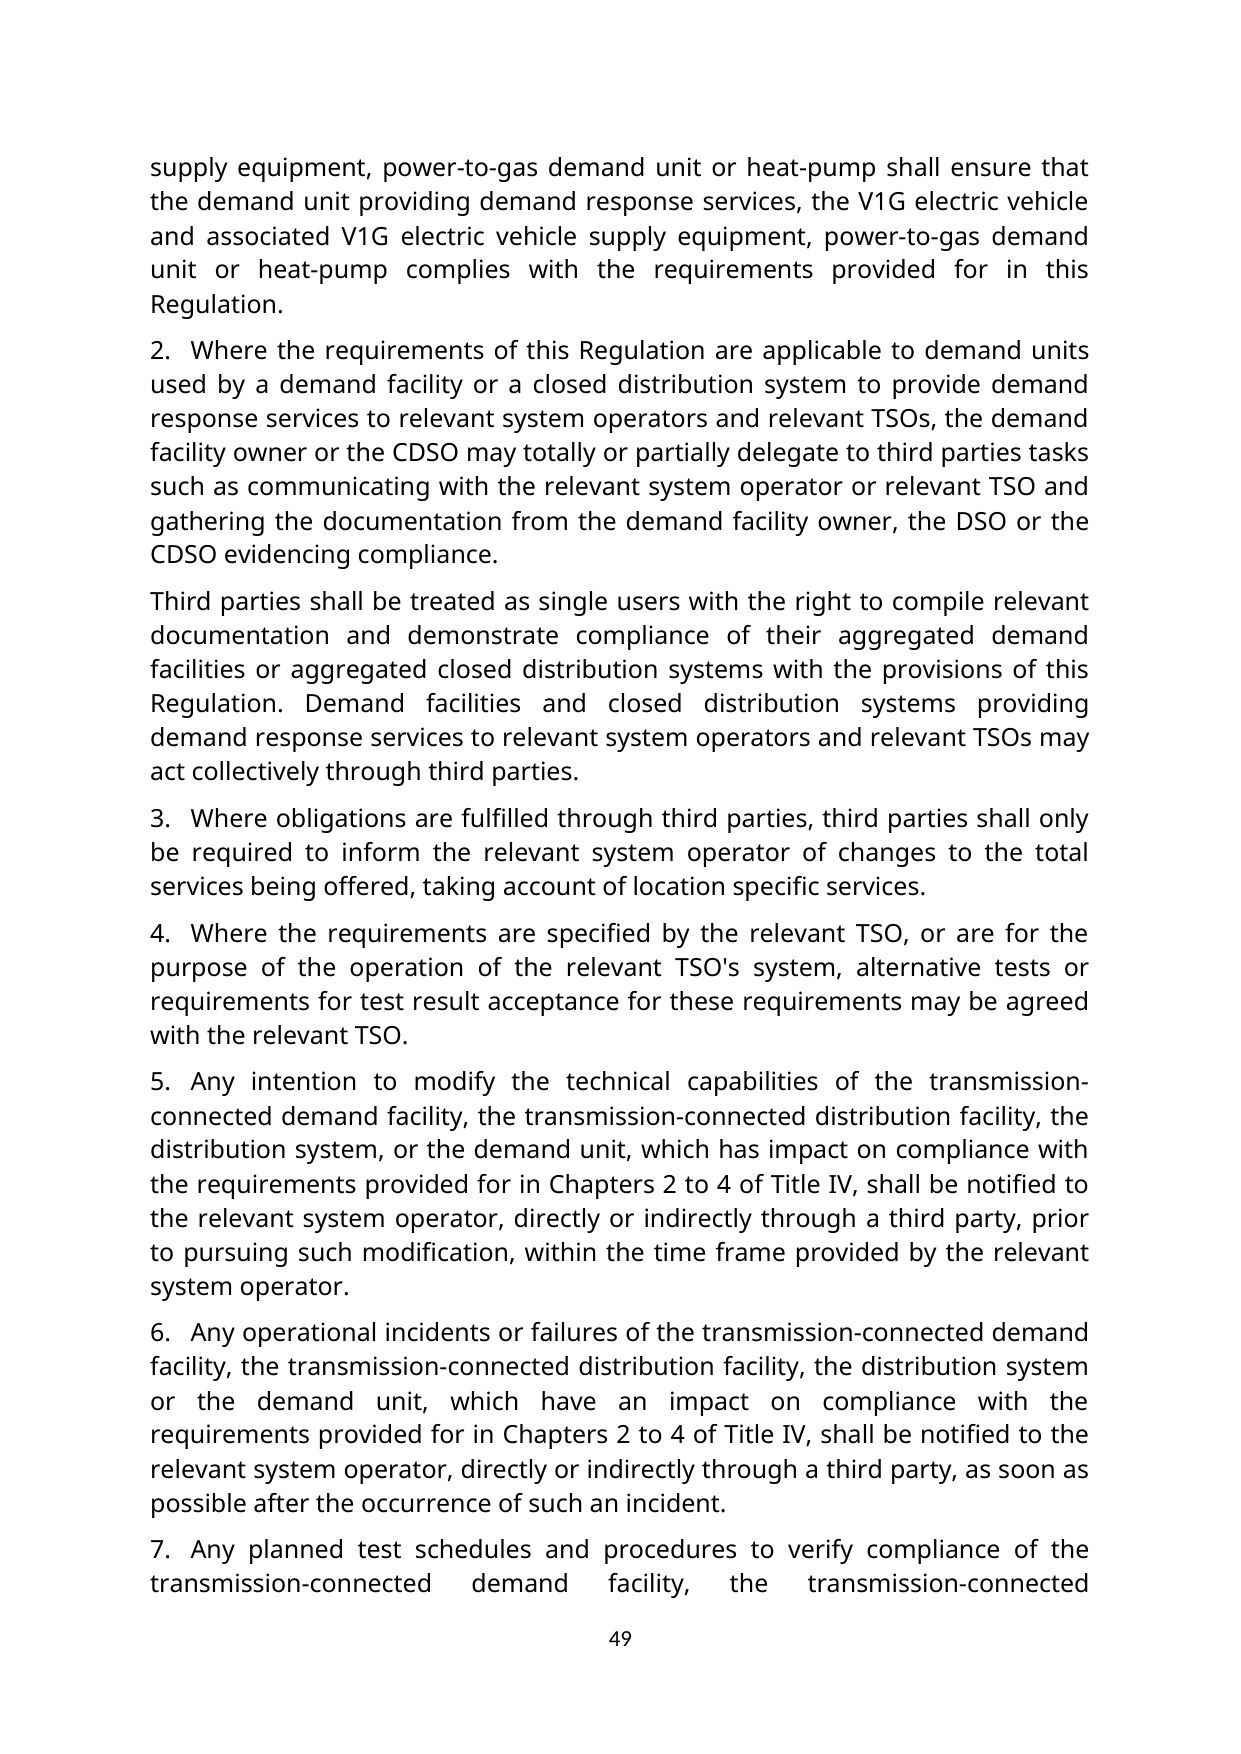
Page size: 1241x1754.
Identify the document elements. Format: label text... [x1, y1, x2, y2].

text 4. Where the requirements are specified by the relevant TSO, or are for the purpose of the operation of the relevant TSO's system, alternative tests or requirements for test result acceptance for these requirements may be agreed with the relevant TSO. [150, 915, 1090, 1052]
text 6. Any operational incidents or failures of the transmission-connected demand facility, the transmission-connected distribution facility, the distribution system or the demand unit, which have an impact on compliance with the requirements provided for in Chapters 2 to 4 of Title IV, shall be notified to the relevant system operator, directly or indirectly through a third party, as soon as possible after the occurrence of such an incident. [150, 1315, 1090, 1519]
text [150, 150, 1090, 320]
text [150, 1532, 1090, 1600]
text Third parties shall be treated as single users with the right to compile relevant documentation and demonstrate compliance of their aggregated demand facilities or aggregated closed distribution systems with the provisions of this Regulation. Demand facilities and closed distribution systems providing demand response services to relevant system operators and relevant TSOs may act collectively through third parties. [150, 584, 1090, 788]
text 3. Where obligations are fulfilled through third parties, third parties shall only be required to inform the relevant system operator of changes to the total services being offered, taking account of location specific services. [150, 801, 1090, 903]
text 2. Where the requirements of this Regulation are applicable to demand units used by a demand facility or a closed distribution system to provide demand response services to relevant system operators and relevant TSOs, the demand facility owner or the CDSO may totally or partially delegate to third parties tasks such as communicating with the relevant system operator or relevant TSO and gathering the documentation from the demand facility owner, the DSO or the CDSO evidencing compliance. [150, 333, 1090, 571]
text 5. Any intention to modify the technical capabilities of the transmission-connected demand facility, the transmission-connected distribution facility, the distribution system, or the demand unit, which has impact on compliance with the requirements provided for in Chapters 2 to 4 of Title IV, shall be notified to the relevant system operator, directly or indirectly through a third party, prior to pursuing such modification, within the time frame provided by the relevant system operator. [150, 1064, 1090, 1302]
